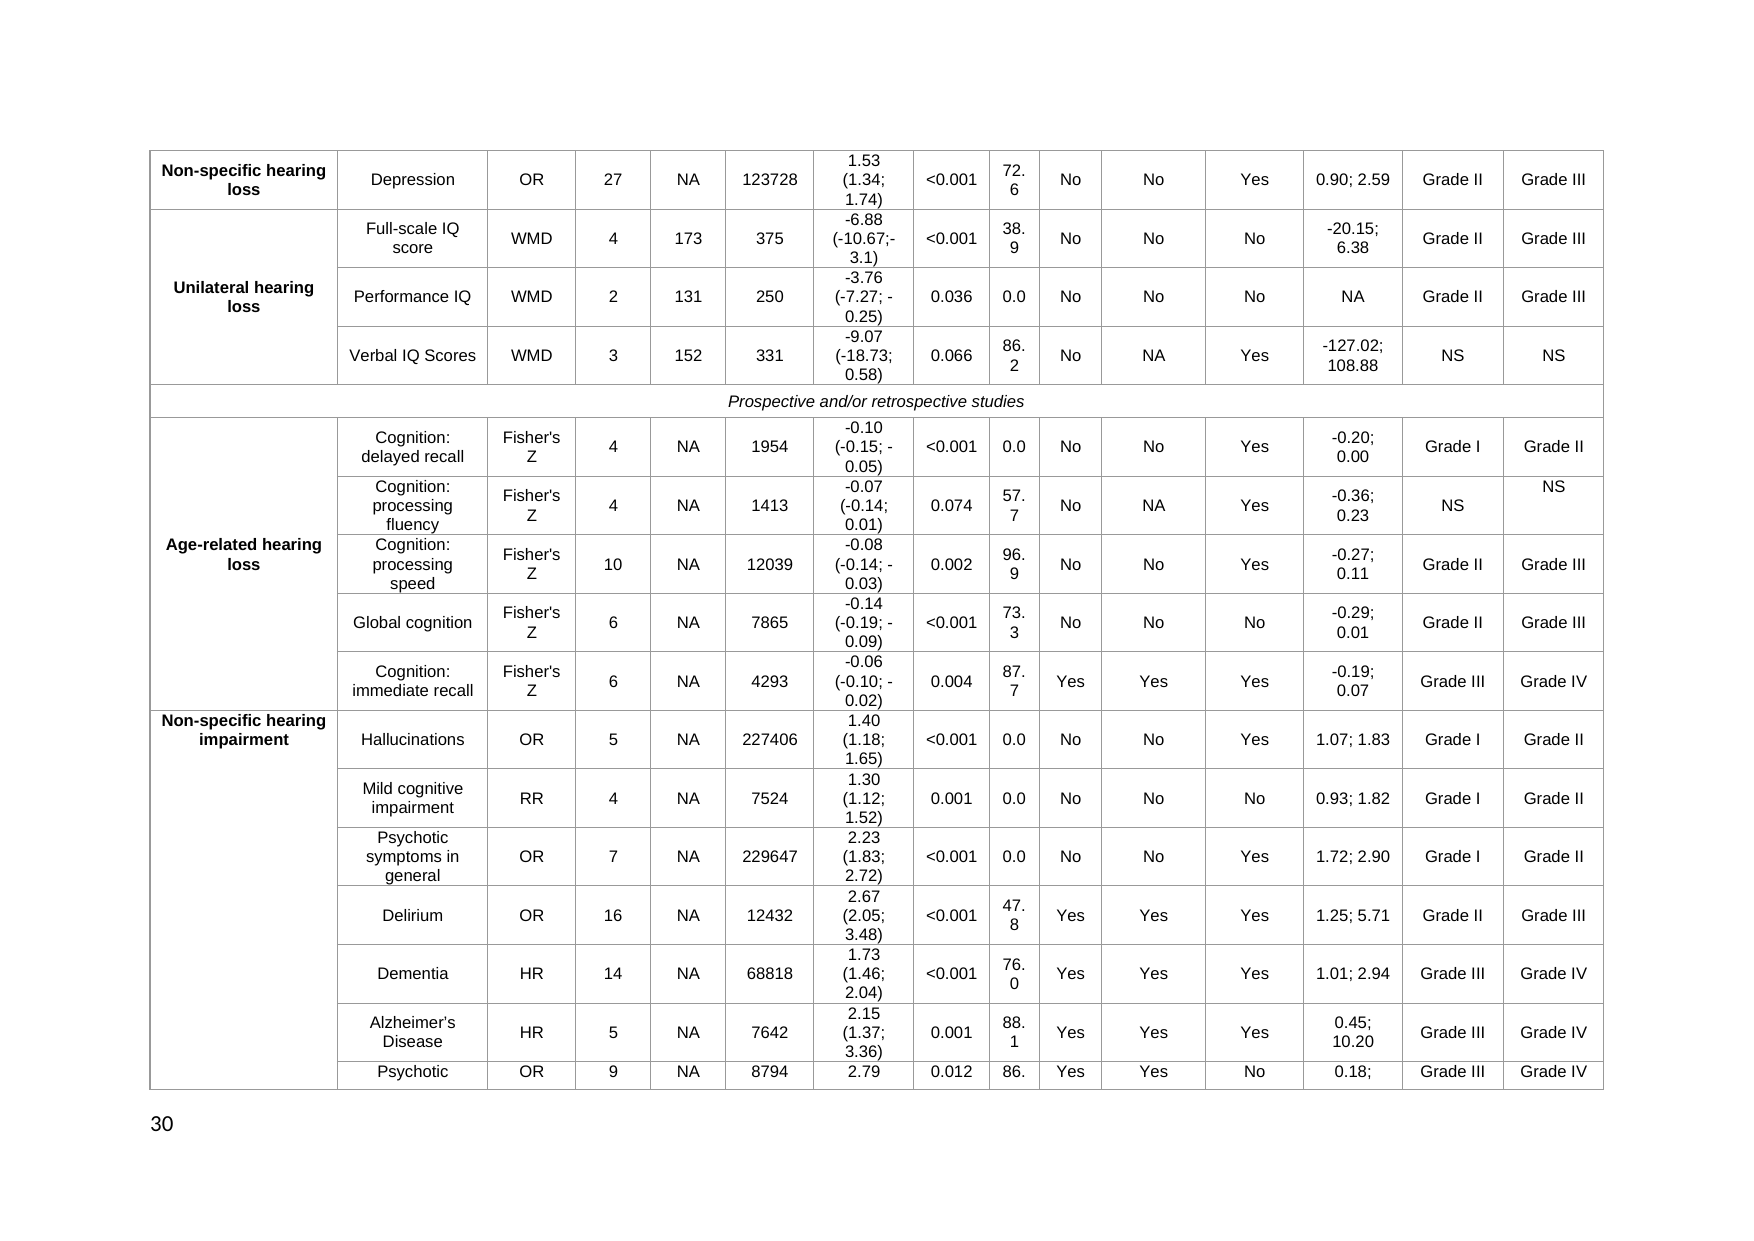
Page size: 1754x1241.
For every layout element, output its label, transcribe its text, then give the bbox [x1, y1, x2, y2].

table_cell NA [651, 711, 725, 768]
table_cell Prospective and/or retrospective studies [151, 385, 1603, 417]
table_cell No [1102, 418, 1205, 476]
table_cell NA [651, 535, 725, 593]
table_cell Yes [1102, 886, 1205, 944]
table_cell 1.40 (1.18; 1.65) [814, 711, 913, 768]
table_cell NA [651, 769, 725, 827]
table_cell 14 [576, 945, 650, 1002]
table_cell Grade II [1403, 886, 1503, 944]
table_cell 0.0 [990, 828, 1039, 885]
table_cell Yes [1206, 1004, 1303, 1061]
table_cell Grade II [1403, 535, 1503, 593]
table_cell -0.29; 0.01 [1304, 594, 1402, 651]
table_cell NA [1102, 477, 1205, 534]
table_cell NA [651, 945, 725, 1002]
table_cell -0.10 (-0.15; -0.05) [814, 418, 913, 476]
table_cell 0.0 [990, 711, 1039, 768]
table_cell Dementia [338, 945, 487, 1002]
table_cell 0.0 [990, 418, 1039, 476]
table_cell NS [1504, 327, 1603, 384]
table_cell Fisher's Z [488, 418, 575, 476]
table_cell 3 [576, 327, 650, 384]
table_cell Grade II [1504, 828, 1603, 885]
table_cell 87.7 [990, 652, 1039, 710]
table_cell 4 [576, 769, 650, 827]
table_cell 1.07; 1.83 [1304, 711, 1402, 768]
table_cell 2.23 (1.83; 2.72) [814, 828, 913, 885]
table_cell -0.19; 0.07 [1304, 652, 1402, 710]
table_cell Yes [1040, 945, 1101, 1002]
table_cell 6 [576, 652, 650, 710]
table_cell 7642 [726, 1004, 813, 1061]
table_cell NS [1403, 477, 1503, 534]
table_cell 5 [576, 711, 650, 768]
table_cell WMD [488, 327, 575, 384]
table_cell NA [651, 477, 725, 534]
table_cell 1413 [726, 477, 813, 534]
table_cell 0.001 [914, 769, 989, 827]
table_cell 2.79 (1.25; 6.22) [814, 1062, 913, 1089]
table_cell 375 [726, 210, 813, 267]
table_cell OR [488, 828, 575, 885]
table_cell No [1102, 711, 1205, 768]
table_cell Grade III [1403, 1004, 1503, 1061]
table_cell Grade I [1403, 418, 1503, 476]
table_cell <0.001 [914, 886, 989, 944]
table_cell Depression [338, 151, 487, 208]
table_cell 2 [576, 268, 650, 326]
table_cell 0.45; 10.20 [1304, 1004, 1402, 1061]
table_cell 1.53 (1.34; 1.74) [814, 151, 913, 208]
table_cell Grade IV [1504, 945, 1603, 1002]
table_cell Grade IV [1504, 1062, 1603, 1089]
table_cell 227406 [726, 711, 813, 768]
table_cell OR [488, 151, 575, 208]
table_cell Non-specific hearing loss [151, 151, 337, 208]
table_cell <0.001 [914, 210, 989, 267]
table_cell NA [1304, 268, 1402, 326]
table_cell Yes [1206, 711, 1303, 768]
table_cell Grade II [1504, 418, 1603, 476]
table_cell 4 [576, 418, 650, 476]
table_cell Unilateral hearing loss [151, 210, 337, 384]
table_cell Performance IQ [338, 268, 487, 326]
table_cell Yes [1102, 1062, 1205, 1089]
table_cell 86.2 [990, 327, 1039, 384]
table_cell Grade III [1504, 268, 1603, 326]
table_cell Fisher's Z [488, 652, 575, 710]
table_cell 1.25; 5.71 [1304, 886, 1402, 944]
table_cell No [1102, 828, 1205, 885]
table_cell Delirium [338, 886, 487, 944]
table_cell NA [651, 1062, 725, 1089]
table_cell Yes [1040, 1004, 1101, 1061]
table_cell Alzheimer’s Disease [338, 1004, 487, 1061]
table_cell Non-specific hearing impairment [151, 711, 337, 1089]
table_cell Grade III [1403, 945, 1503, 1002]
table_cell Grade I [1403, 828, 1503, 885]
table_cell Grade IV [1504, 1004, 1603, 1061]
table_cell 0.002 [914, 535, 989, 593]
table_cell 331 [726, 327, 813, 384]
table_cell 1.72; 2.90 [1304, 828, 1402, 885]
table_cell 0.18; 43.59 [1304, 1062, 1402, 1089]
table_cell Yes [1206, 652, 1303, 710]
table_cell Grade I [1403, 711, 1503, 768]
table_cell 0.001 [914, 1004, 989, 1061]
table_cell 250 [726, 268, 813, 326]
table_cell -0.27; 0.11 [1304, 535, 1402, 593]
table_cell No [1206, 210, 1303, 267]
table_cell 9 [576, 1062, 650, 1089]
table_cell 16 [576, 886, 650, 944]
table_cell -0.36; 0.23 [1304, 477, 1402, 534]
table_cell No [1206, 268, 1303, 326]
table_cell -0.08 (-0.14; -0.03) [814, 535, 913, 593]
table_cell No [1040, 327, 1101, 384]
table_cell Grade III [1504, 886, 1603, 944]
table_cell 8794 [726, 1062, 813, 1089]
table_cell HR [488, 945, 575, 1002]
table_cell Mild cognitive impairment [338, 769, 487, 827]
table_cell -9.07 (-18.73; 0.58) [814, 327, 913, 384]
table_cell Cognition: delayed recall [338, 418, 487, 476]
table_cell 88.1 [990, 1004, 1039, 1061]
table_cell 173 [651, 210, 725, 267]
table_cell 4 [576, 477, 650, 534]
table_cell Grade III [1504, 594, 1603, 651]
table_cell No [1102, 594, 1205, 651]
table_cell 131 [651, 268, 725, 326]
table_cell 123728 [726, 151, 813, 208]
table_cell <0.001 [914, 151, 989, 208]
table_cell Yes [1206, 945, 1303, 1002]
table_cell Grade II [1504, 769, 1603, 827]
table_cell 6 [576, 594, 650, 651]
table_cell No [1102, 268, 1205, 326]
table_cell Grade I [1403, 769, 1503, 827]
table_cell No [1040, 828, 1101, 885]
table_cell Cognition: processing fluency [338, 477, 487, 534]
table_cell RR [488, 769, 575, 827]
table_cell No [1206, 1062, 1303, 1089]
table_cell Yes [1102, 945, 1205, 1002]
table_cell 57.7 [990, 477, 1039, 534]
table_cell Global cognition [338, 594, 487, 651]
table_cell 76.0 [990, 945, 1039, 1002]
table_cell Grade II [1504, 711, 1603, 768]
table_cell No [1040, 711, 1101, 768]
table_cell 1954 [726, 418, 813, 476]
table_cell 0.0 [990, 769, 1039, 827]
table_cell Verbal IQ Scores [338, 327, 487, 384]
table_cell No [1102, 535, 1205, 593]
table_cell 0.036 [914, 268, 989, 326]
table_cell Grade II [1403, 594, 1503, 651]
table_cell No [1040, 210, 1101, 267]
table_cell 86.3 [990, 1062, 1039, 1089]
table_cell 4293 [726, 652, 813, 710]
table_cell 2.15 (1.37; 3.36) [814, 1004, 913, 1061]
table_cell Age-related hearing loss [151, 418, 337, 710]
table_cell -0.07 (-0.14; 0.01) [814, 477, 913, 534]
table_cell 0.004 [914, 652, 989, 710]
table_cell Grade III [1504, 210, 1603, 267]
table_cell -0.14 (-0.19; -0.09) [814, 594, 913, 651]
table_cell Hallucinations [338, 711, 487, 768]
table_cell No [1040, 769, 1101, 827]
table_cell Yes [1206, 535, 1303, 593]
table_cell 4 [576, 210, 650, 267]
table_cell 7524 [726, 769, 813, 827]
table_cell <0.001 [914, 418, 989, 476]
table_cell 73.3 [990, 594, 1039, 651]
table_cell Cognition: immediate recall [338, 652, 487, 710]
table_cell Full-scale IQ score [338, 210, 487, 267]
table_cell Yes [1206, 418, 1303, 476]
table_cell 152 [651, 327, 725, 384]
table_cell Fisher's Z [488, 477, 575, 534]
table_cell 12039 [726, 535, 813, 593]
table_cell 0.90; 2.59 [1304, 151, 1402, 208]
table_cell NA [651, 594, 725, 651]
table_cell 1.01; 2.94 [1304, 945, 1402, 1002]
table_cell No [1040, 151, 1101, 208]
table_cell Yes [1102, 1004, 1205, 1061]
table_cell 10 [576, 535, 650, 593]
table_cell <0.001 [914, 828, 989, 885]
table_cell 68818 [726, 945, 813, 1002]
table_cell No [1102, 151, 1205, 208]
table_cell 229647 [726, 828, 813, 885]
table_cell -20.15; 6.38 [1304, 210, 1402, 267]
table_cell NA [1102, 327, 1205, 384]
table_cell 1.30 (1.12; 1.52) [814, 769, 913, 827]
table_cell <0.001 [914, 594, 989, 651]
table_cell NA [651, 151, 725, 208]
table_cell NA [651, 1004, 725, 1061]
table_cell 0.93; 1.82 [1304, 769, 1402, 827]
table_cell Psychotic symptoms in general [338, 828, 487, 885]
table_cell No [1206, 769, 1303, 827]
table_cell OR [488, 886, 575, 944]
table_cell Grade III [1403, 1062, 1503, 1089]
table_cell Fisher's Z [488, 535, 575, 593]
table_cell No [1040, 594, 1101, 651]
table_cell NA [651, 418, 725, 476]
table_cell Yes [1040, 1062, 1101, 1089]
table_cell Yes [1040, 652, 1101, 710]
table_cell No [1040, 477, 1101, 534]
table_cell Grade II [1403, 151, 1503, 208]
table_cell -0.06 (-0.10; -0.02) [814, 652, 913, 710]
table_cell 12432 [726, 886, 813, 944]
table_cell Yes [1206, 327, 1303, 384]
table_cell NS [1504, 477, 1603, 534]
table_cell Grade IV [1504, 652, 1603, 710]
table_cell Yes [1206, 151, 1303, 208]
table_cell Grade III [1504, 151, 1603, 208]
table_cell Yes [1040, 886, 1101, 944]
table_cell -0.20; 0.00 [1304, 418, 1402, 476]
table_cell Grade III [1403, 652, 1503, 710]
table_cell Psychotic disorders [338, 1062, 487, 1089]
table_cell Yes [1206, 886, 1303, 944]
table_cell 1.73 (1.46; 2.04) [814, 945, 913, 1002]
table_cell <0.001 [914, 711, 989, 768]
table_cell 0.066 [914, 327, 989, 384]
table_cell No [1040, 268, 1101, 326]
table_cell 47.8 [990, 886, 1039, 944]
table_cell 38.9 [990, 210, 1039, 267]
table_cell 0.074 [914, 477, 989, 534]
table_cell -3.76 (-7.27; -0.25) [814, 268, 913, 326]
table_cell 2.67 (2.05; 3.48) [814, 886, 913, 944]
table_cell No [1206, 594, 1303, 651]
table_cell Grade III [1504, 535, 1603, 593]
table_cell -127.02; 108.88 [1304, 327, 1402, 384]
table_cell 27 [576, 151, 650, 208]
table_cell NA [651, 652, 725, 710]
table_cell 7 [576, 828, 650, 885]
table_cell No [1040, 535, 1101, 593]
table_cell No [1102, 769, 1205, 827]
table_cell NA [651, 828, 725, 885]
table_cell <0.001 [914, 945, 989, 1002]
table_cell OR [488, 1062, 575, 1089]
table_cell Grade II [1403, 210, 1503, 267]
table_cell No [1102, 210, 1205, 267]
table_cell Grade II [1403, 268, 1503, 326]
table_cell 5 [576, 1004, 650, 1061]
table_cell NS [1403, 327, 1503, 384]
table_cell Yes [1206, 828, 1303, 885]
table_cell WMD [488, 210, 575, 267]
table_cell Cognition: processing speed [338, 535, 487, 593]
table_cell OR [488, 711, 575, 768]
table_cell NA [651, 886, 725, 944]
table_cell 96.9 [990, 535, 1039, 593]
table_cell Yes [1102, 652, 1205, 710]
table_cell 7865 [726, 594, 813, 651]
table_cell WMD [488, 268, 575, 326]
table_cell Yes [1206, 477, 1303, 534]
table_cell 72.6 [990, 151, 1039, 208]
table_cell No [1040, 418, 1101, 476]
table_cell -6.88 (-10.67;-3.1) [814, 210, 913, 267]
table_cell 0.012 [914, 1062, 989, 1089]
table_cell Fisher's Z [488, 594, 575, 651]
table_cell HR [488, 1004, 575, 1061]
table_cell 0.0 [990, 268, 1039, 326]
